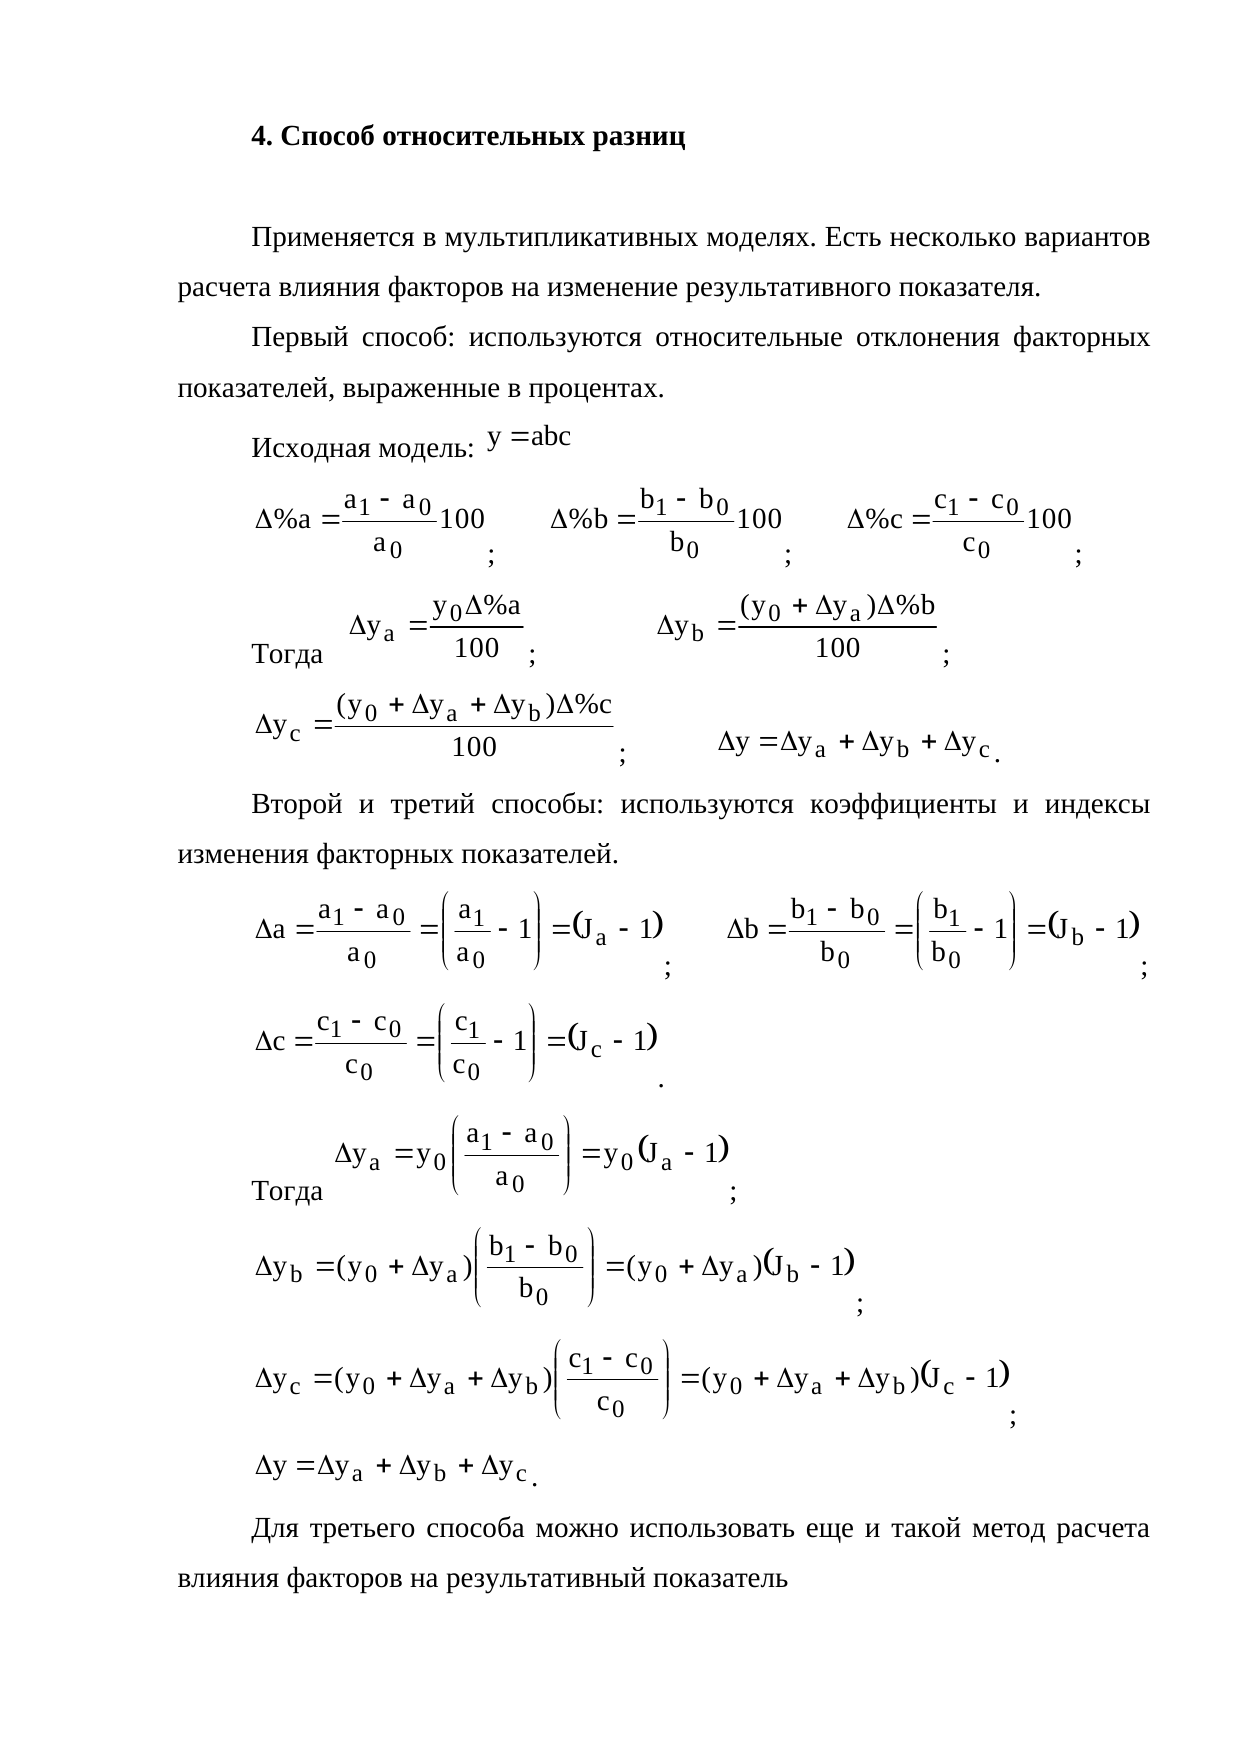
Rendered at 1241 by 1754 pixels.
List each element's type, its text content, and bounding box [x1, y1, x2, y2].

text Исходная модель: [177, 420, 1152, 464]
text Тогда ; ; [177, 587, 1152, 669]
text Первый способ: используются относительные отклонения факторных показателей, выраженные в процентах. [177, 319, 1152, 403]
text Применяется в мультипликативных моделях. Есть несколько вариантов расчета влияния факторов на изменение результативного показателя. [177, 219, 1152, 303]
text 4. Способ относительных разниц [177, 118, 1152, 152]
text ; [177, 1335, 1152, 1431]
text . [177, 999, 1152, 1094]
text Второй и третий способы: используются коэффициенты и индексы изменения факторных показателей. [177, 786, 1152, 870]
text ; ; ; [177, 481, 1152, 570]
text ; . [177, 686, 1152, 769]
text . [177, 1447, 1152, 1493]
text ; ; [177, 887, 1152, 982]
text Тогда ; [177, 1111, 1152, 1206]
text Для третьего способа можно использовать еще и такой метод расчета влияния факторов на результативный показатель [177, 1510, 1152, 1593]
text ; [177, 1223, 1152, 1318]
